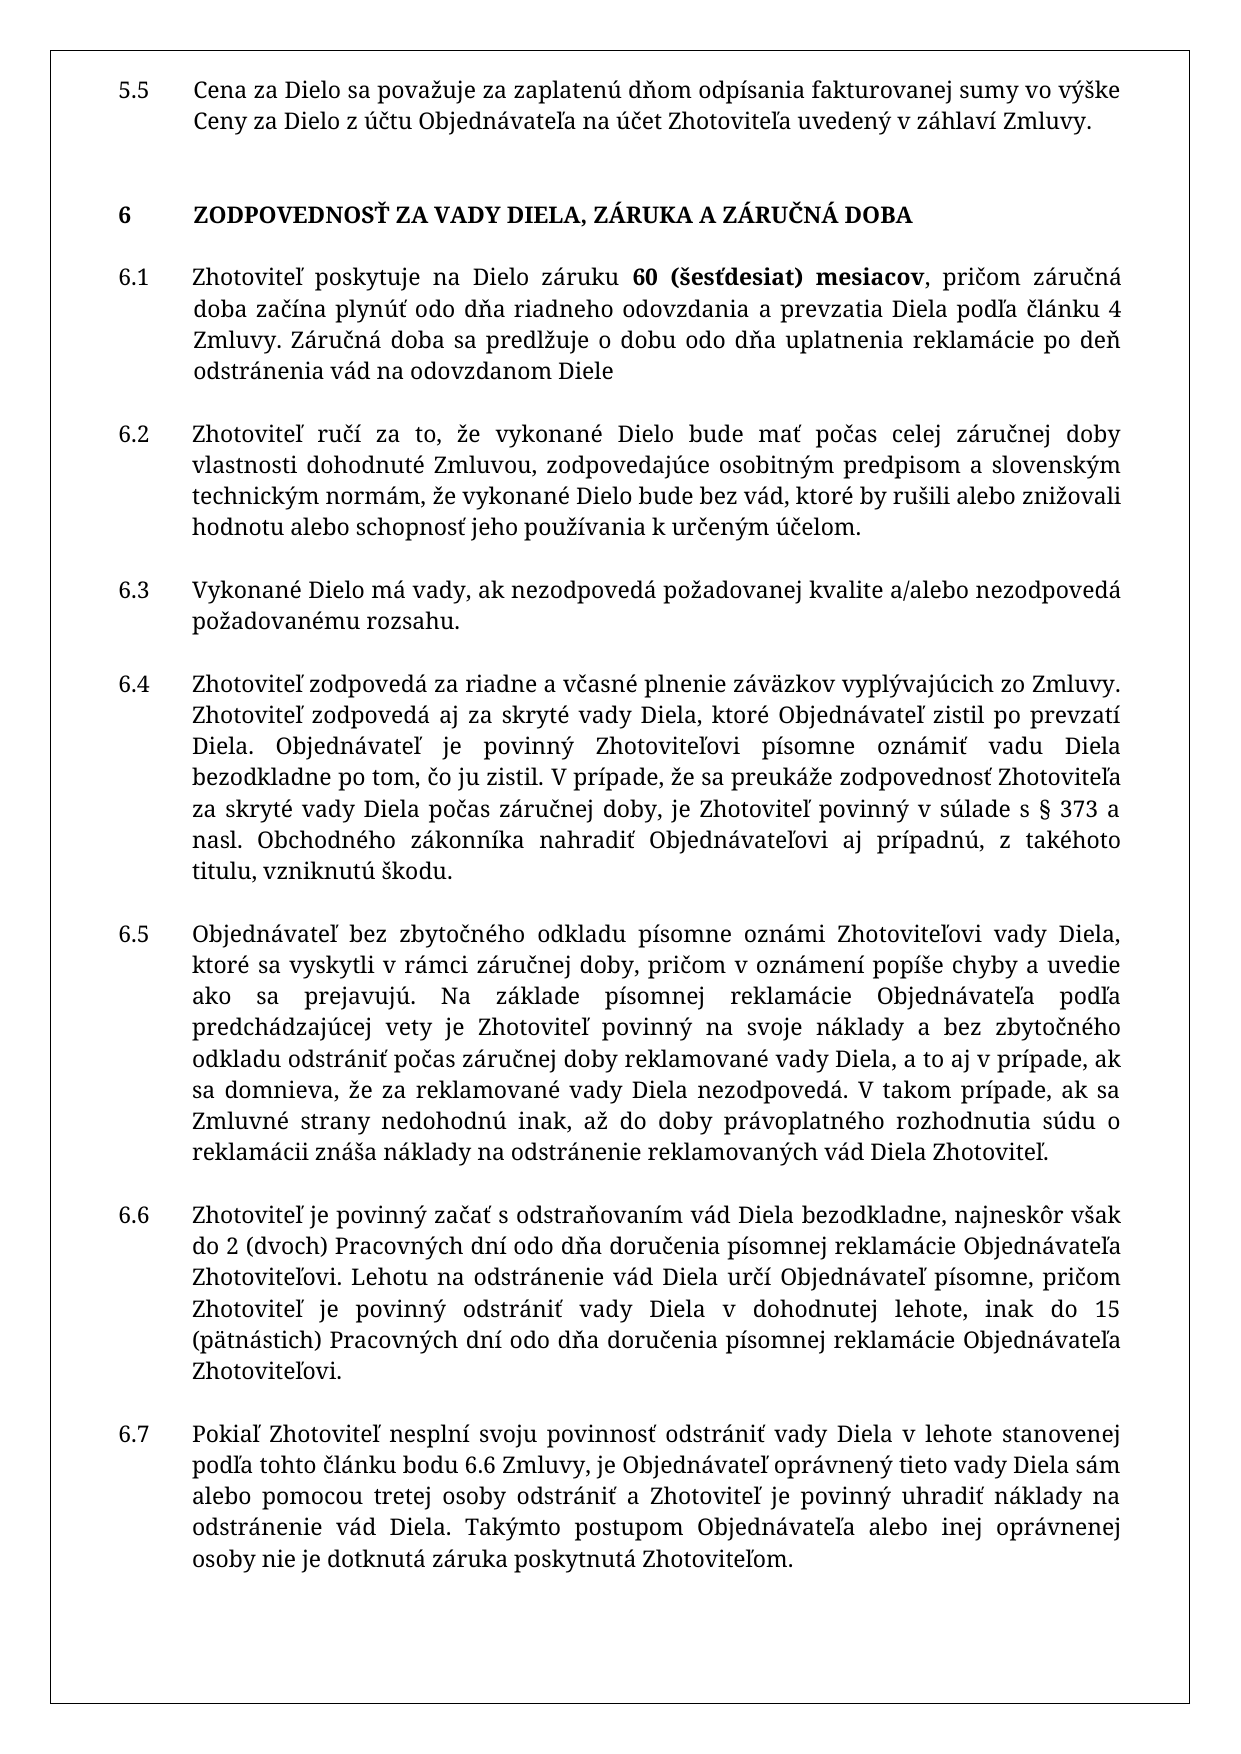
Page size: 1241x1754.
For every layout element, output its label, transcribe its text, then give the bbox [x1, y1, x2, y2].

list Zhotoviteľ poskytuje na Dielo záruku 60 (šesťdesiat) mesiacov, pričom záručná doba začína plynúť odo dňa riadneho odovzdania a prevzatia Diela podľa článku 4 Zmluvy. Záručná doba sa predlžuje o dobu odo dňa uplatnenia reklamácie po deň odstránenia vád na odovzdanom Diele [118, 261, 1122, 386]
list Zhotoviteľ zodpovedá za riadne a včasné plnenie záväzkov vyplývajúcich zo Zmluvy. Zhotoviteľ zodpovedá aj za skryté vady Diela, ktoré Objednávateľ zistil po prevzatí Diela. Objednávateľ je povinný Zhotoviteľovi písomne oznámiť vadu Diela bezodkladne po tom, čo ju zistil. V prípade, že sa preukáže zodpovednosť Zhotoviteľa za skryté vady Diela počas záručnej doby, je Zhotoviteľ povinný v súlade s § 373 a nasl. Obchodného zákonníka nahradiť Objednávateľovi aj prípadnú, z takéhoto titulu, vzniknutú škodu. [118, 668, 1122, 886]
list Objednávateľ bez zbytočného odkladu písomne oznámi Zhotoviteľovi vady Diela, ktoré sa vyskytli v rámci záručnej doby, pričom v oznámení popíše chyby a uvedie ako sa prejavujú. Na základe písomnej reklamácie Objednávateľa podľa predchádzajúcej vety je Zhotoviteľ povinný na svoje náklady a bez zbytočného odkladu odstrániť počas záručnej doby reklamované vady Diela, a to aj v prípade, ak sa domnieva, že za reklamované vady Diela nezodpovedá. V takom prípade, ak sa Zmluvné strany nedohodnú inak, až do doby právoplatného rozhodnutia súdu o reklamácii znáša náklady na odstránenie reklamovaných vád Diela Zhotoviteľ. [118, 918, 1122, 1168]
list Zhotoviteľ ručí za to, že vykonané Dielo bude mať počas celej záručnej doby vlastnosti dohodnuté Zmluvou, zodpovedajúce osobitným predpisom a slovenským technickým normám, že vykonané Dielo bude bez vád, ktoré by rušili alebo znižovali hodnotu alebo schopnosť jeho používania k určeným účelom. [118, 418, 1122, 543]
list Pokiaľ Zhotoviteľ nesplní svoju povinnosť odstrániť vady Diela v lehote stanovenej podľa tohto článku bodu 6.6 Zmluvy, je Objednávateľ oprávnený tieto vady Diela sám alebo pomocou tretej osoby odstrániť a Zhotoviteľ je povinný uhradiť náklady na odstránenie vád Diela. Takýmto postupom Objednávateľa alebo inej oprávnenej osoby nie je dotknutá záruka poskytnutá Zhotoviteľom. [118, 1418, 1122, 1574]
list Vykonané Dielo má vady, ak nezodpovedá požadovanej kvalite a/alebo nezodpovedá požadovanému rozsahu. [118, 574, 1122, 636]
list ZODPOVEDNOSŤ ZA VADY DIELA, ZÁRUKA A ZÁRUČNÁ DOBA [103, 199, 1122, 230]
list Cena za Dielo sa považuje za zaplatenú dňom odpísania fakturovanej sumy vo výške Ceny za Dielo z účtu Objednávateľa na účet Zhotoviteľa uvedený v záhlaví Zmluvy. [118, 74, 1122, 136]
list Zhotoviteľ je povinný začať s odstraňovaním vád Diela bezodkladne, najneskôr však do 2 (dvoch) Pracovných dní odo dňa doručenia písomnej reklamácie Objednávateľa Zhotoviteľovi. Lehotu na odstránenie vád Diela určí Objednávateľ písomne, pričom Zhotoviteľ je povinný odstrániť vady Diela v dohodnutej lehote, inak do 15 (pätnástich) Pracovných dní odo dňa doručenia písomnej reklamácie Objednávateľa Zhotoviteľovi. [118, 1199, 1122, 1386]
